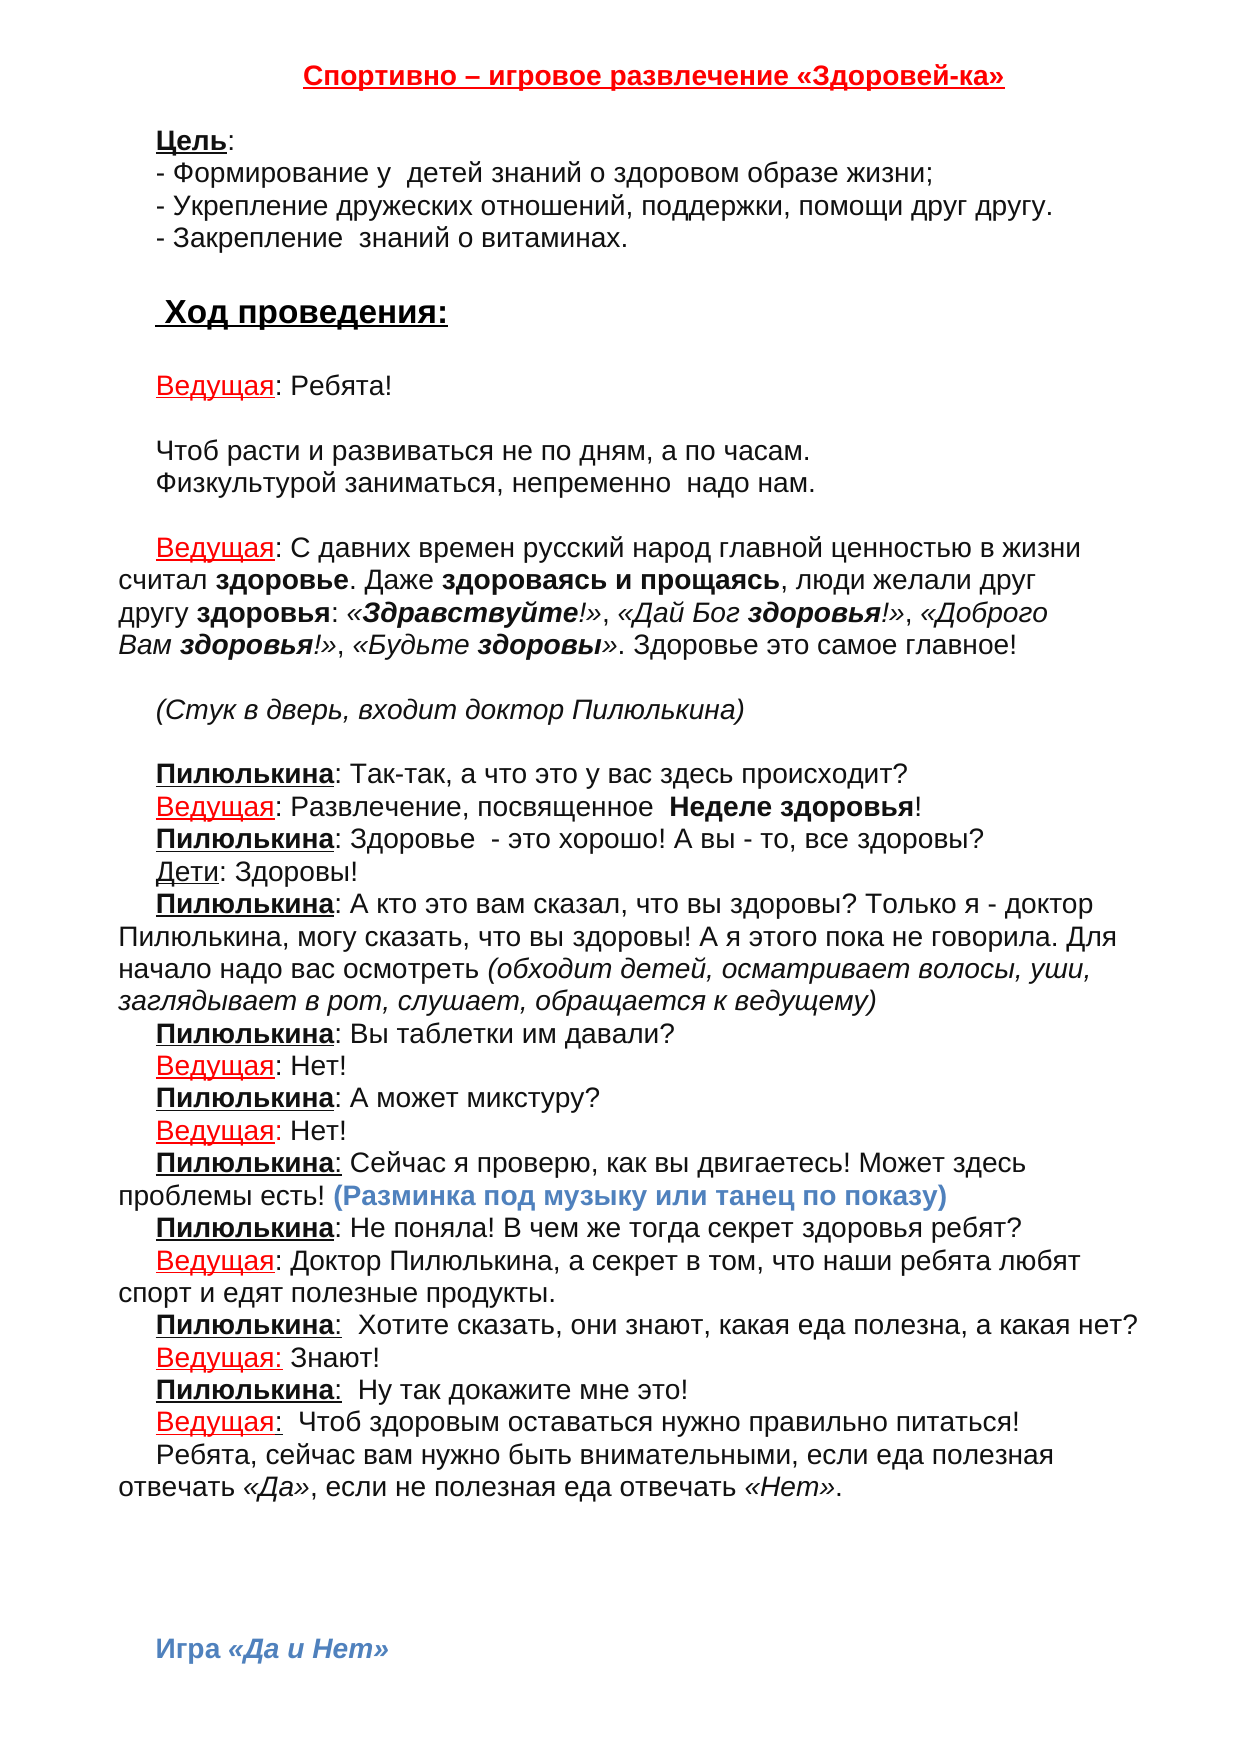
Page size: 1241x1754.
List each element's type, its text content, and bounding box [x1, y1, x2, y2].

text Пилюлькина: Не поняла! В чем же тогда секрет здоровья ребят? [118, 1211, 1152, 1243]
text (Стук в дверь, входит доктор Пилюлькина) [118, 693, 1152, 725]
text - Укрепление дружеских отношений, поддержки, помощи друг другу. [118, 189, 1152, 221]
text Пилюлькина: Здоровье - это хорошо! А вы - то, все здоровы? [118, 822, 1152, 855]
text Ведущая: Доктор Пилюлькина, а секрет в том, что наши ребята любят спорт и едят полезные продукты. [118, 1243, 1152, 1308]
text Пилюлькина: Хотите сказать, они знают, какая еда полезна, а какая нет? [118, 1308, 1152, 1341]
text Ведущая: Нет! [118, 1049, 1152, 1081]
text - Закрепление знаний о витаминах. [118, 221, 1152, 253]
text Ведущая: Развлечение, посвященное Неделе здоровья! [118, 790, 1152, 822]
text Пилюлькина: Так-так, а что это у вас здесь происходит? [118, 757, 1152, 790]
text Дети: Здоровы! [118, 855, 1152, 887]
text Ход проведения: [118, 292, 1152, 330]
text Пилюлькина: А может микстуру? [118, 1081, 1152, 1114]
text Ведущая: Нет! [118, 1114, 1152, 1146]
text Спортивно – игровое развлечение «Здоровей-ка» [118, 59, 1152, 91]
text - Формирование у детей знаний о здоровом образе жизни; [118, 156, 1152, 189]
text Чтоб расти и развиваться не по дням, а по часам. [118, 433, 1152, 466]
text Пилюлькина: Сейчас я проверю, как вы двигаетесь! Может здесь проблемы есть! (Разминка под музыку или танец по показу) [118, 1146, 1152, 1211]
text Игра «Да и Нет» [118, 1632, 1152, 1664]
text Ведущая: Чтоб здоровым оставаться нужно правильно питаться! [118, 1405, 1152, 1438]
text Пилюлькина: Вы таблетки им давали? [118, 1017, 1152, 1049]
text Пилюлькина: А кто это вам сказал, что вы здоровы? Только я - доктор Пилюлькина, могу сказать, что вы здоровы! А я этого пока не говорила. Для начало надо вас осмотреть (обходит детей, осматривает волосы, уши, заглядывает в рот, слушает, обращается к ведущему) [118, 887, 1152, 1017]
text Ведущая: Ребята! [118, 369, 1152, 401]
text Ведущая: Знают! [118, 1341, 1152, 1373]
text Ведущая: С давних времен русский народ главной ценностью в жизни считал здоровье. Даже здороваясь и прощаясь, люди желали друг другу здоровья: «Здравствуйте!», «Дай Бог здоровья!», «Доброго Вам здоровья!», «Будьте здоровы». Здоровье это самое главное! [118, 531, 1152, 660]
text Пилюлькина: Ну так докажите мне это! [118, 1373, 1152, 1405]
text Ребята, сейчас вам нужно быть внимательными, если еда полезная отвечать «Да», если не полезная еда отвечать «Нет». [118, 1438, 1152, 1503]
text Цель: [118, 124, 1152, 156]
text Физкультурой заниматься, непременно надо нам. [118, 466, 1152, 498]
